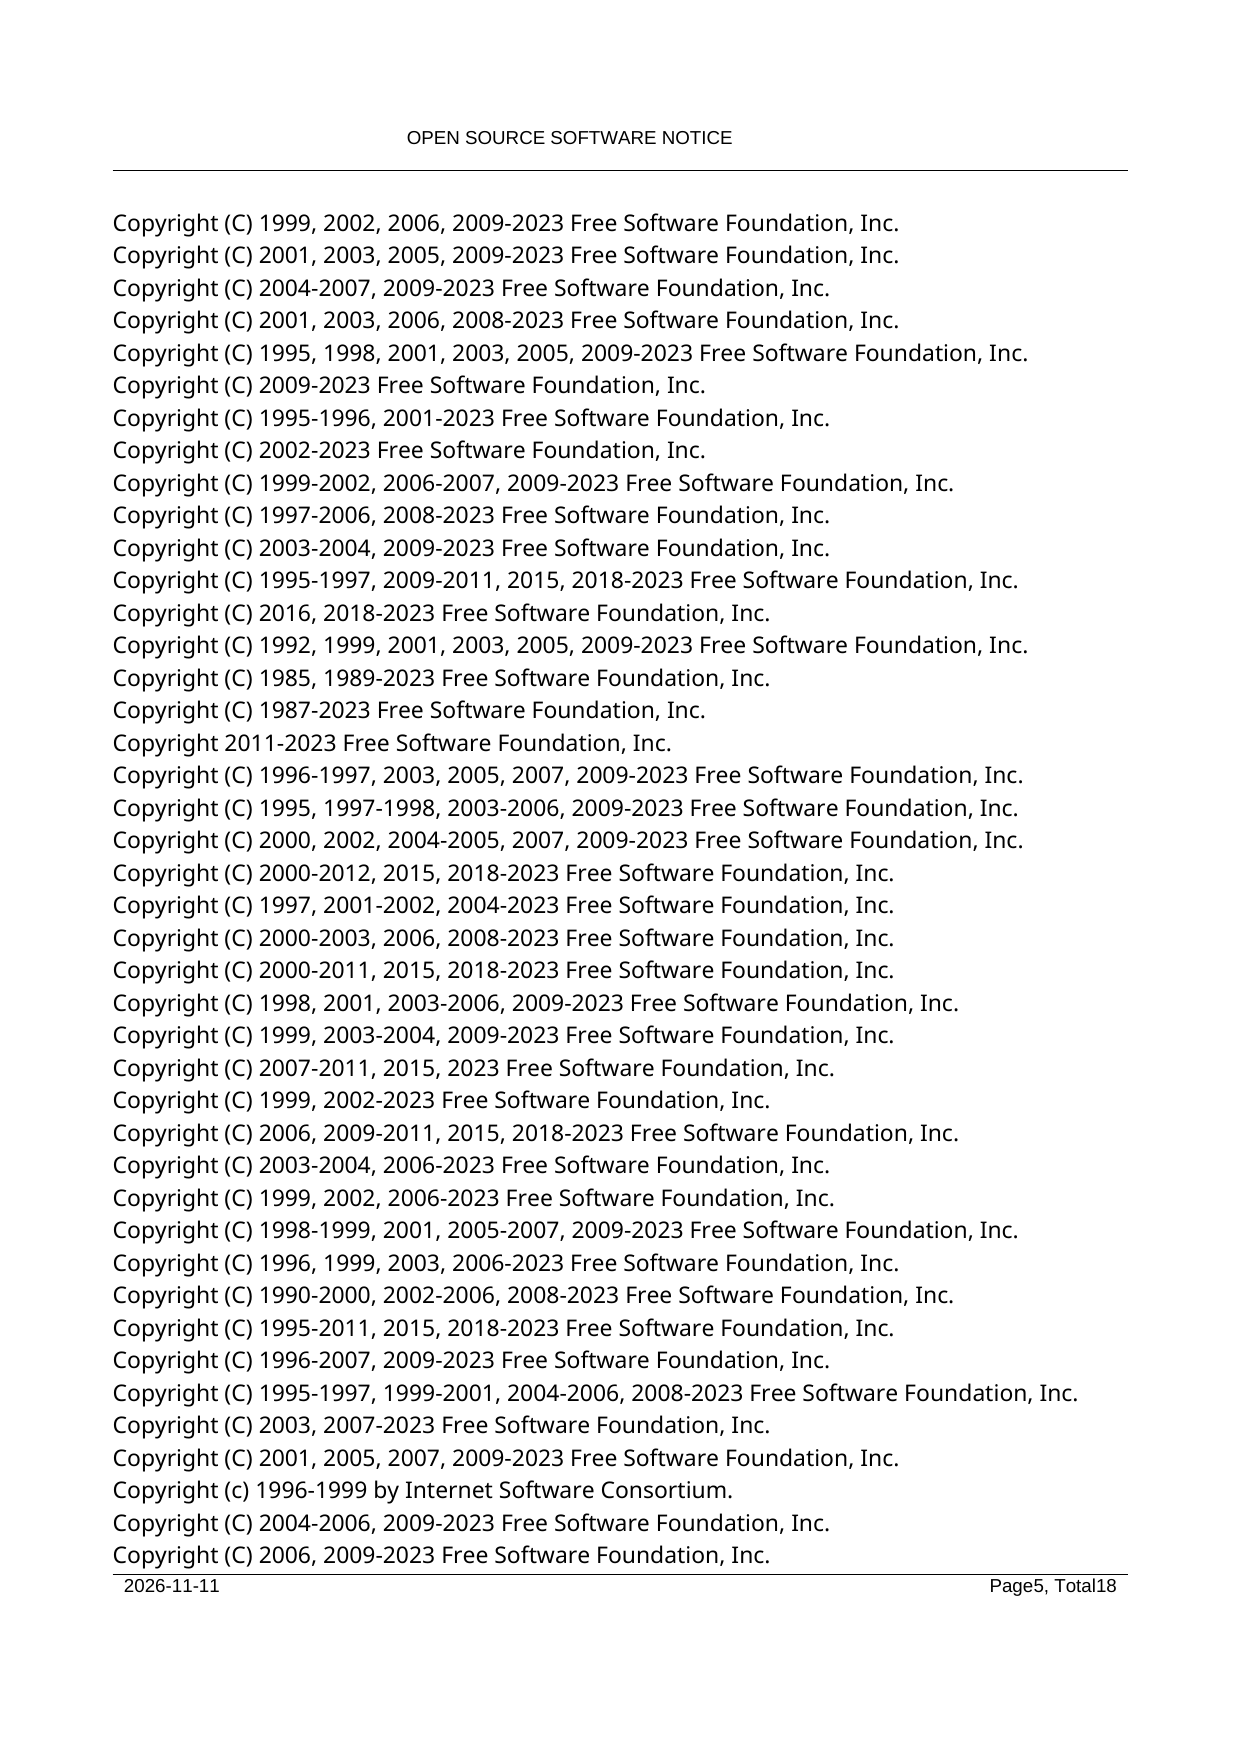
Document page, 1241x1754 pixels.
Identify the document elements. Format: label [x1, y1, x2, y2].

text [112, 206, 1128, 1571]
